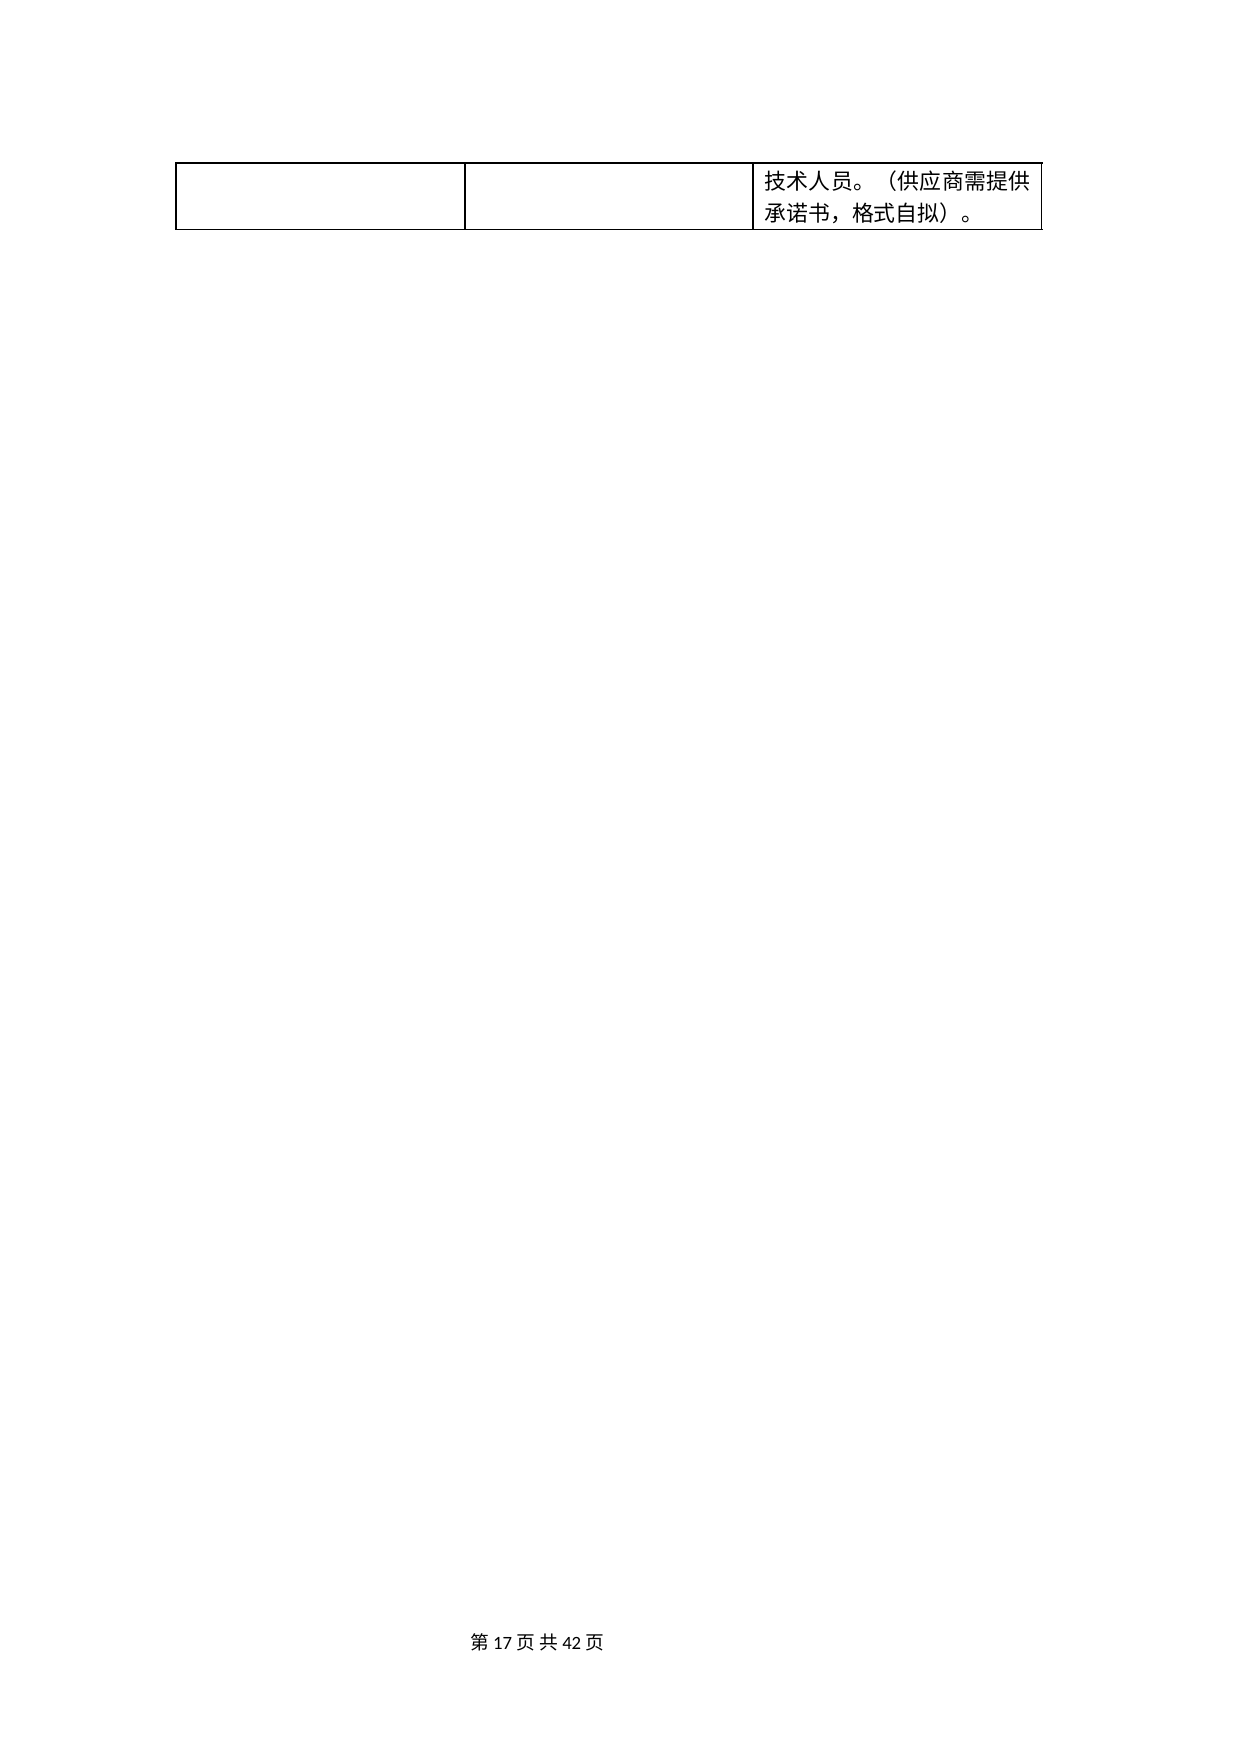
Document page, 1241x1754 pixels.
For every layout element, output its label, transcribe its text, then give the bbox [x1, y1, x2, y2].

table_cell 5 [177, 164, 464, 228]
table_cell ★ [466, 164, 752, 228]
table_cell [754, 164, 1041, 228]
